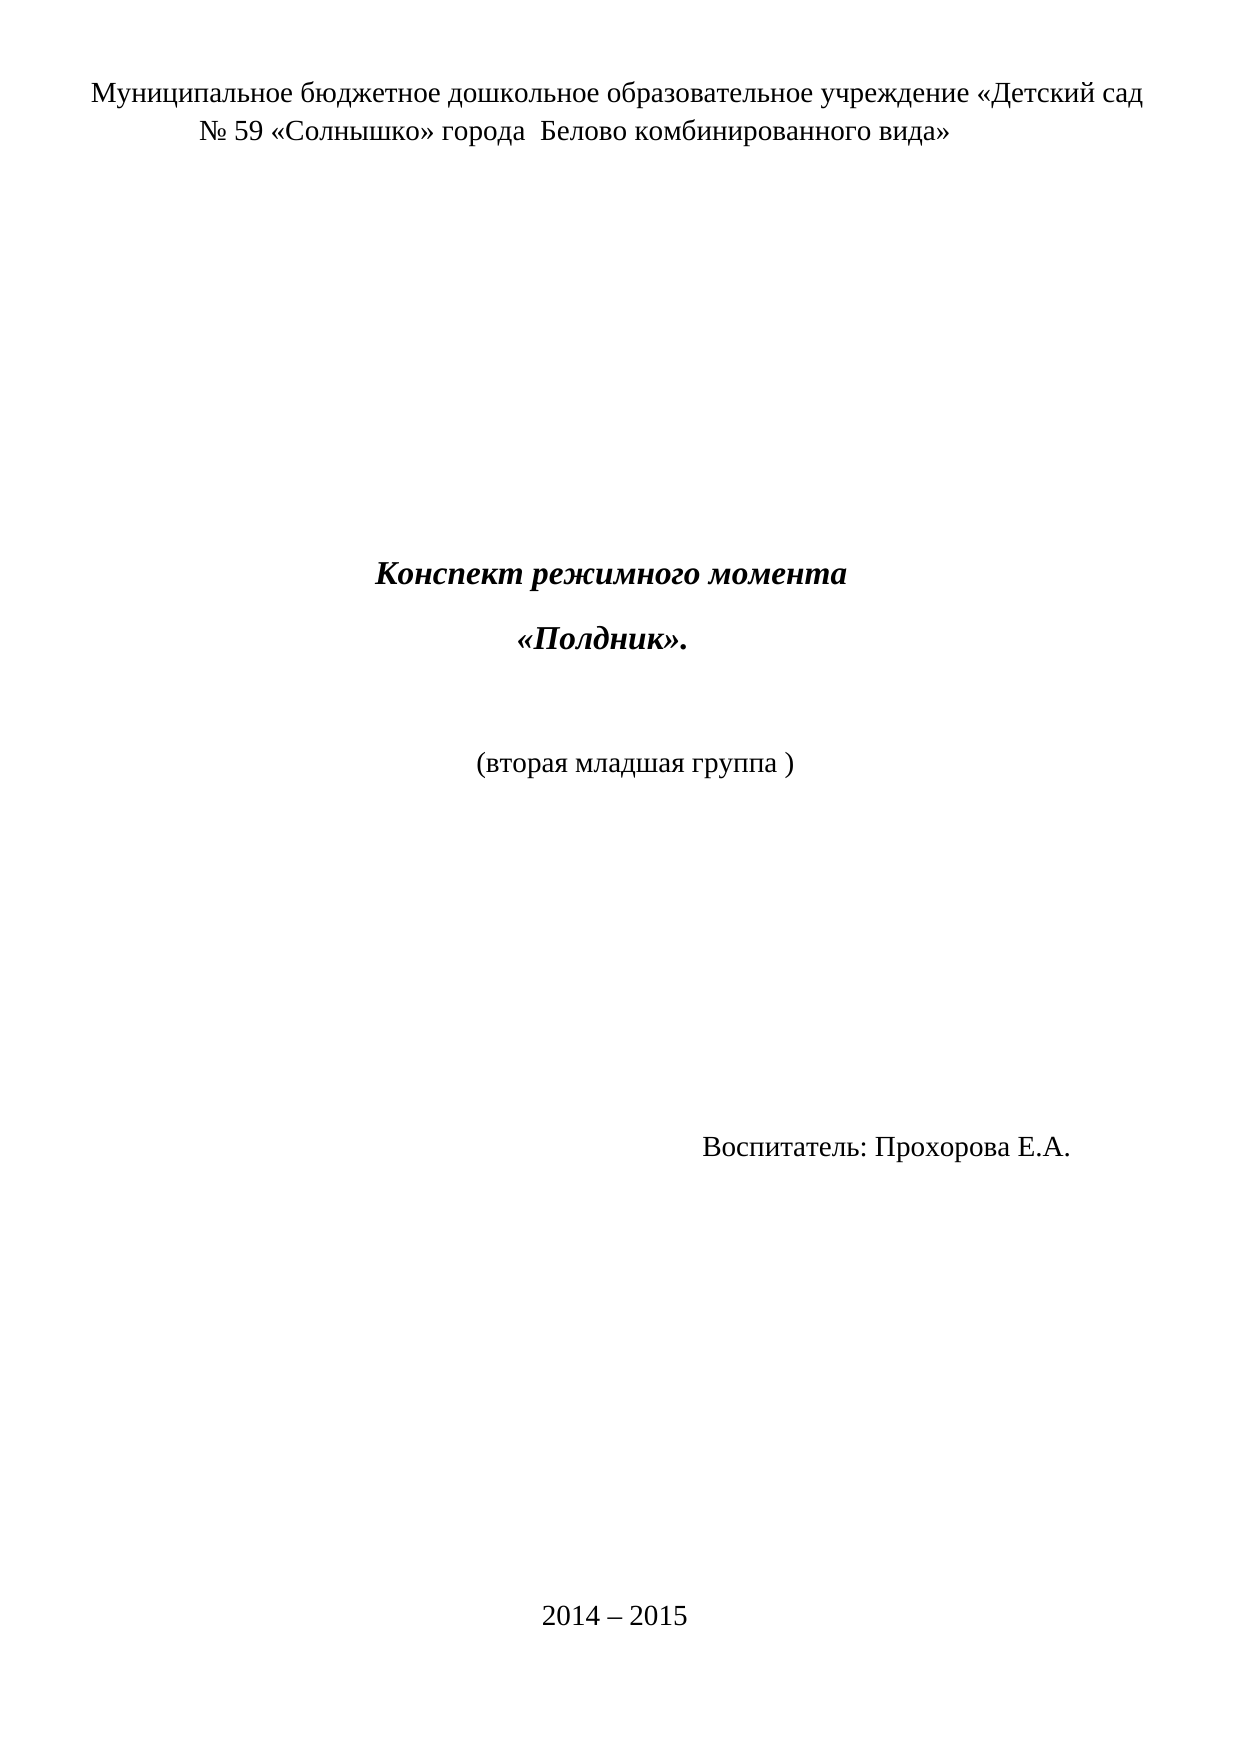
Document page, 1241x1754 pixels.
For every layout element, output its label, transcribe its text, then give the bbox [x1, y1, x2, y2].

text Конспект режимного момента [75, 553, 1165, 592]
text 2014 – 2015 [75, 1598, 1165, 1632]
text «Полдник». [75, 618, 1165, 657]
text (вторая младшая группа ) [75, 745, 1165, 779]
text № 59 «Солнышко» города Белово комбинированного вида» [75, 113, 1165, 147]
text Муниципальное бюджетное дошкольное образовательное учреждение «Детский сад [75, 75, 1165, 108]
text Воспитатель: Прохорова Е.А. [75, 1129, 1165, 1162]
